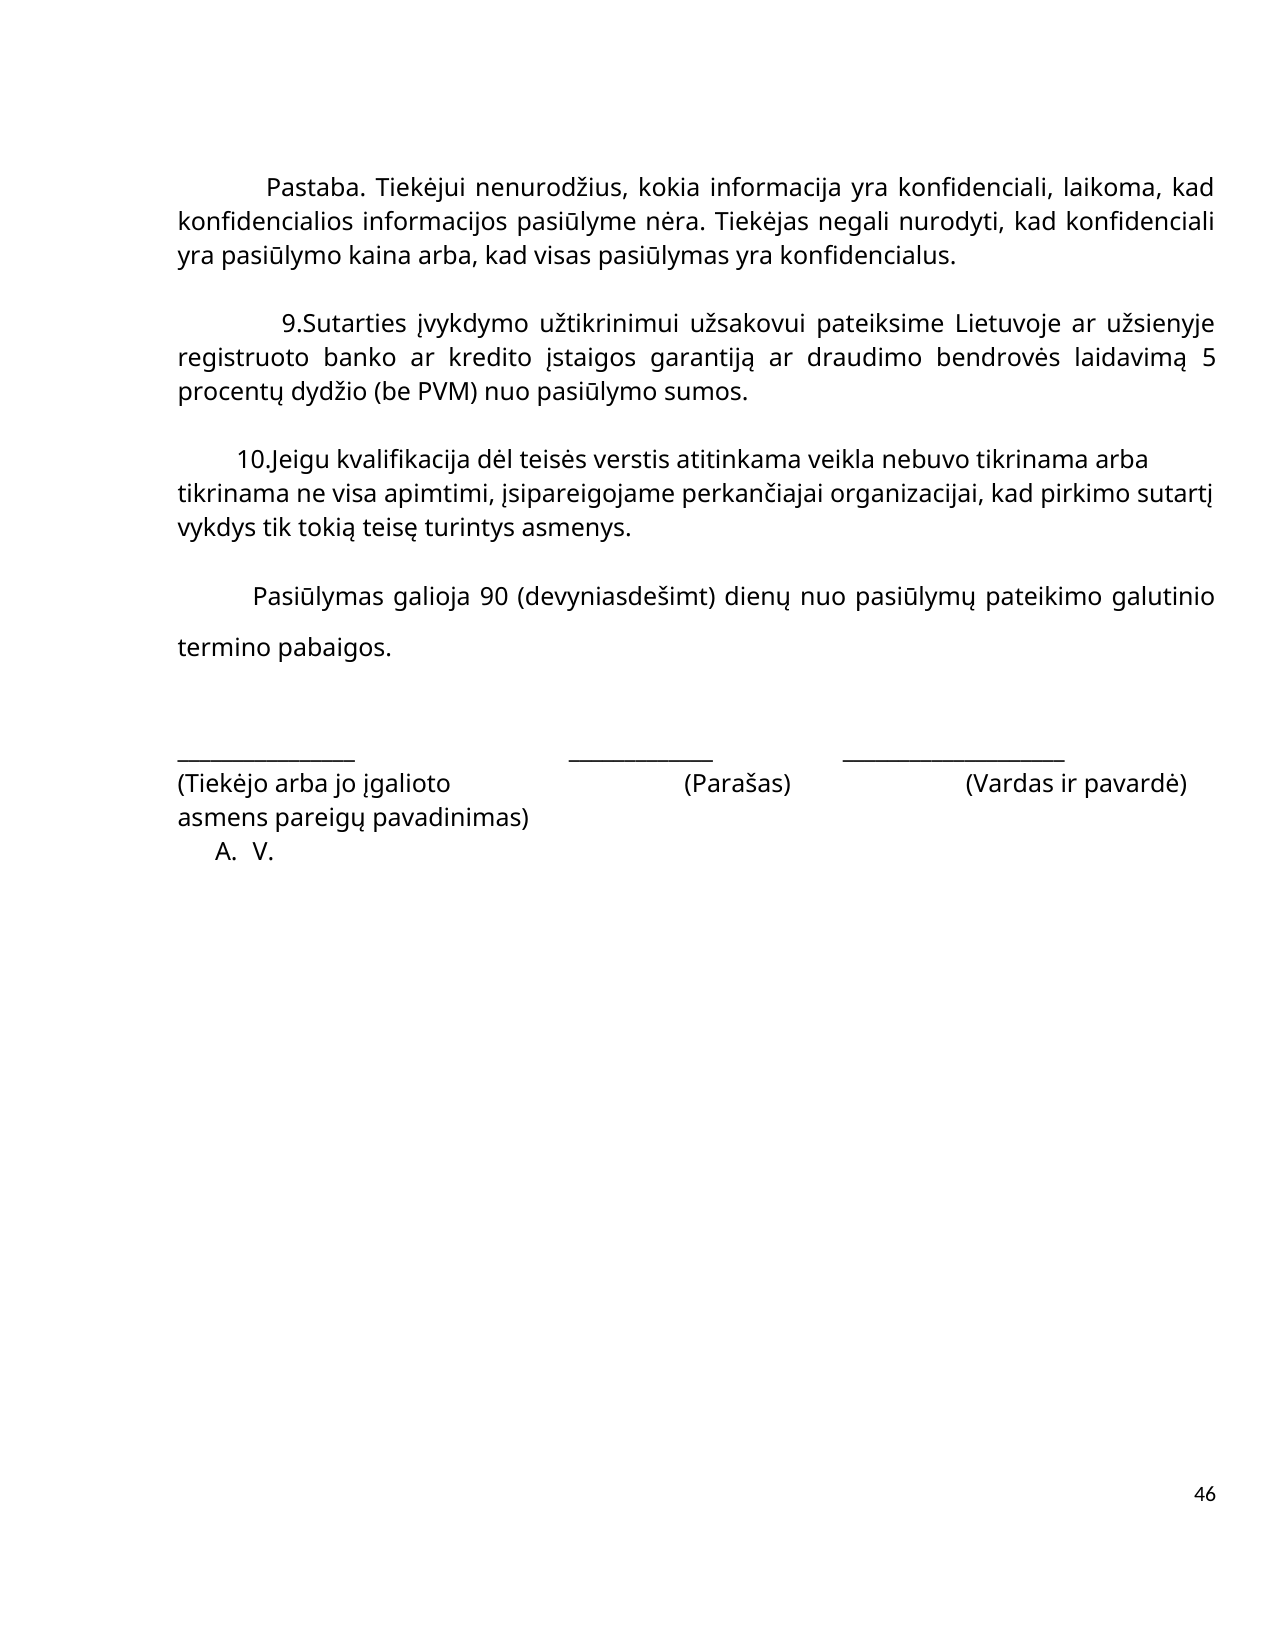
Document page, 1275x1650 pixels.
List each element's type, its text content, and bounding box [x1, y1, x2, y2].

text Pastaba. Tiekėjui nenurodžius, kokia informacija yra konfidenciali, laikoma, kad konfidencialios informacijos pasiūlyme nėra. Tiekėjas negali nurodyti, kad konfidenciali yra pasiūlymo kaina arba, kad visas pasiūlymas yra konfidencialus. [177, 169, 1216, 272]
text asmens pareigų pavadinimas) [177, 799, 1216, 833]
list V. [215, 833, 1216, 867]
list 10.Jeigu kvalifikacija dėl teisės verstis atitinkama veikla nebuvo tikrinama arba tikrinama ne visa apimtimi, įsipareigojame perkančiajai organizacijai, kad pirkimo sutartį vykdys tik tokią teisę turintys asmenys. [177, 442, 1216, 544]
text ________________ _____________ ____________________ [177, 731, 1216, 765]
text 9.Sutarties įvykdymo užtikrinimui užsakovui pateiksime Lietuvoje ar užsienyje registruoto banko ar kredito įstaigos garantiją ar draudimo bendrovės laidavimą 5 procentų dydžio (be PVM) nuo pasiūlymo sumos. [177, 306, 1216, 408]
text Pasiūlymas galioja 90 (devyniasdešimt) dienų nuo pasiūlymų pateikimo galutinio termino pabaigos. [177, 578, 1216, 663]
text (Tiekėjo arba jo įgalioto (Parašas) (Vardas ir pavardė) [177, 765, 1216, 799]
